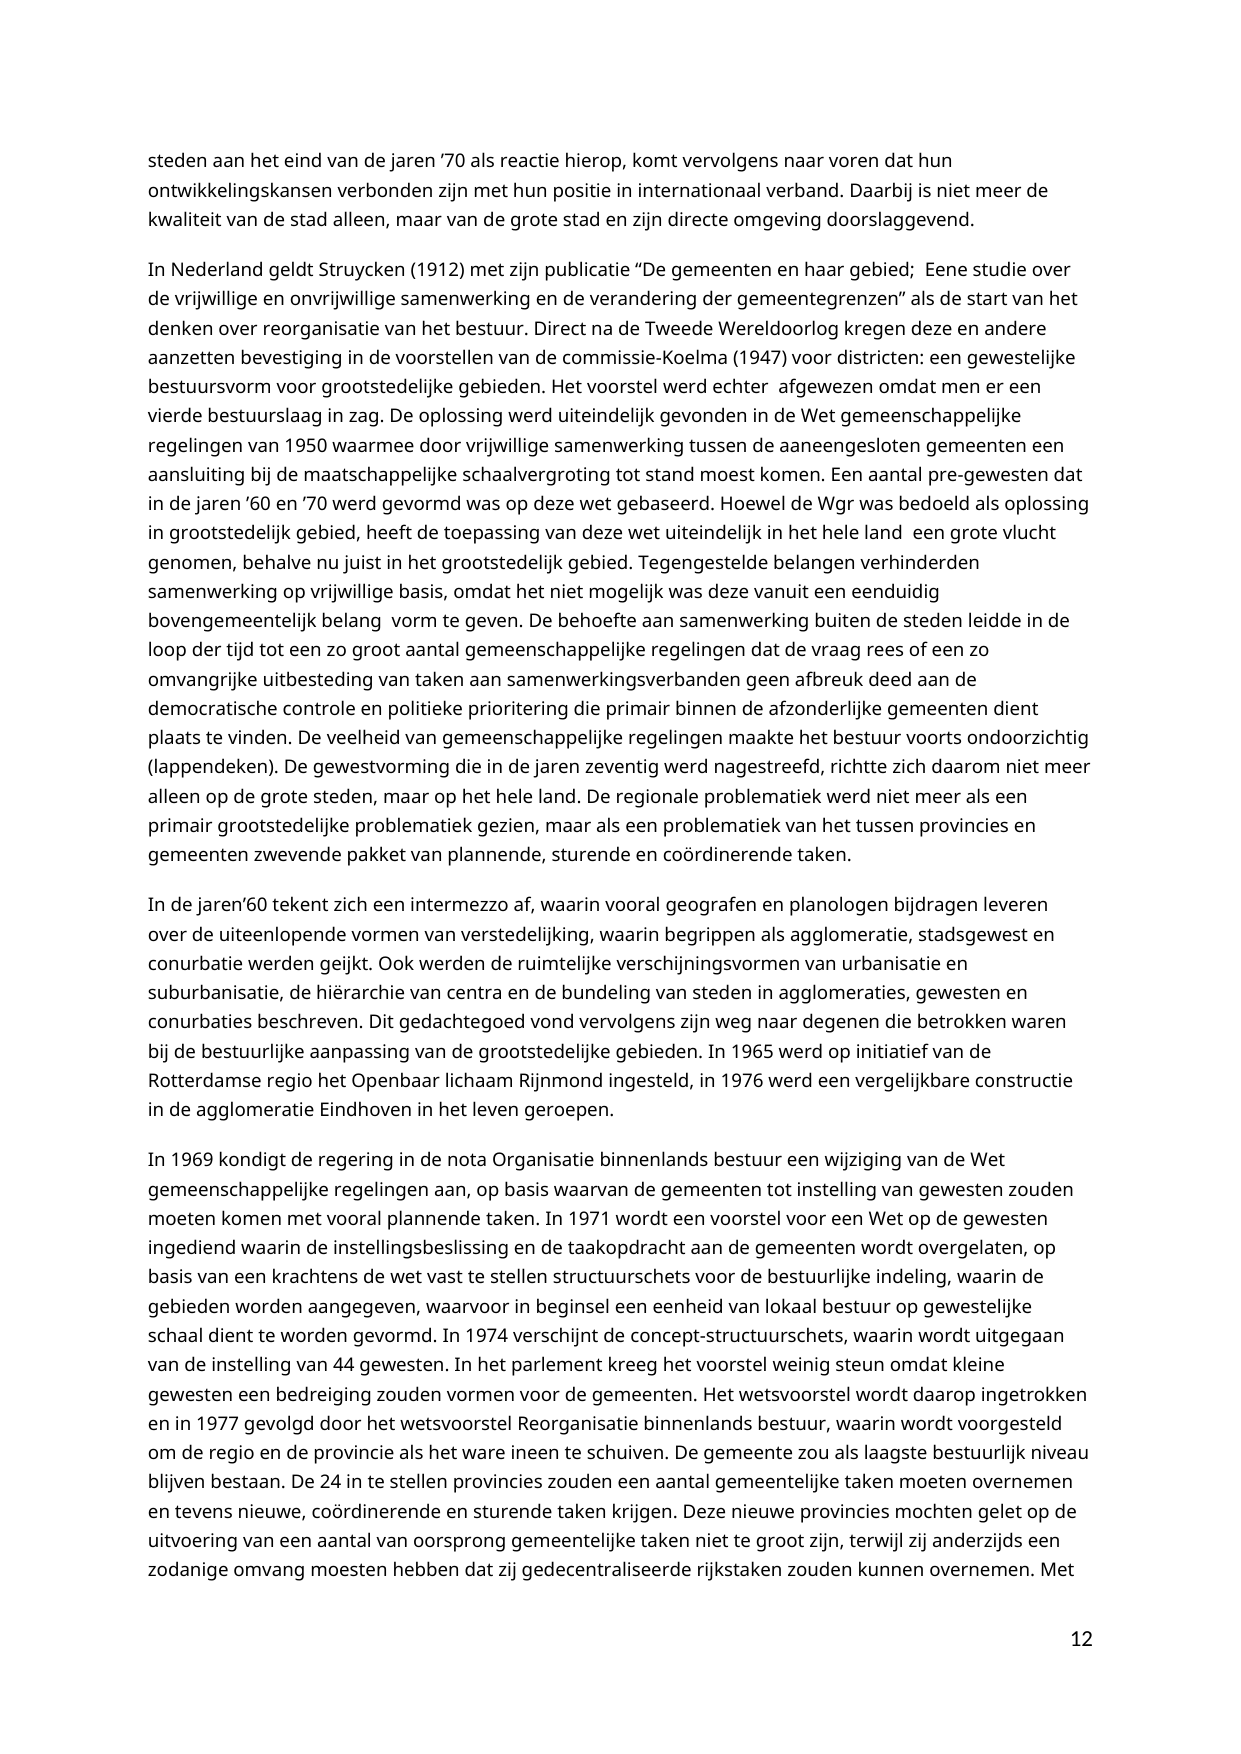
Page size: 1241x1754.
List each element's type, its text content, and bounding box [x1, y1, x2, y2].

text In Nederland geldt Struycken (1912) met zijn publicatie “De gemeenten en haar gebied; Eene studie over de vrijwillige en onvrijwillige samenwerking en de verandering der gemeentegrenzen” als de start van het denken over reorganisatie van het bestuur. Direct na de Tweede Wereldoorlog kregen deze en andere aanzetten bevestiging in de voorstellen van de commissie-Koelma (1947) voor districten: een gewestelijke bestuursvorm voor grootstedelijke gebieden. Het voorstel werd echter afgewezen omdat men er een vierde bestuurslaag in zag. De oplossing werd uiteindelijk gevonden in de Wet gemeenschappelijke regelingen van 1950 waarmee door vrijwillige samenwerking tussen de aaneengesloten gemeenten een aansluiting bij de maatschappelijke schaalvergroting tot stand moest komen. Een aantal pre-gewesten dat in de jaren ’60 en ’70 werd gevormd was op deze wet gebaseerd. Hoewel de Wgr was bedoeld als oplossing in grootstedelijk gebied, heeft de toepassing van deze wet uiteindelijk in het hele land een grote vlucht genomen, behalve nu juist in het grootstedelijk gebied. Tegengestelde belangen verhinderden samenwerking op vrijwillige basis, omdat het niet mogelijk was deze vanuit een eenduidig bovengemeentelijk belang vorm te geven. De behoefte aan samenwerking buiten de steden leidde in de loop der tijd tot een zo groot aantal gemeenschappelijke regelingen dat de vraag rees of een zo omvangrijke uitbesteding van taken aan samenwerkingsverbanden geen afbreuk deed aan de democratische controle en politieke prioritering die primair binnen de afzonderlijke gemeenten dient plaats te vinden. De veelheid van gemeenschappelijke regelingen maakte het bestuur voorts ondoorzichtig (lappendeken). De gewestvorming die in de jaren zeventig werd nagestreefd, richtte zich daarom niet meer alleen op de grote steden, maar op het hele land. De regionale problematiek werd niet meer als een primair grootstedelijke problematiek gezien, maar als een problematiek van het tussen provincies en gemeenten zwevende pakket van plannende, sturende en coördinerende taken. [148, 256, 1093, 867]
text In de jaren’60 tekent zich een intermezzo af, waarin vooral geografen en planologen bijdragen leveren over de uiteenlopende vormen van verstedelijking, waarin begrippen als agglomeratie, stadsgewest en conurbatie werden geijkt. Ook werden de ruimtelijke verschijningsvormen van urbanisatie en suburbanisatie, de hiërarchie van centra en de bundeling van steden in agglomeraties, gewesten en conurbaties beschreven. Dit gedachtegoed vond vervolgens zijn weg naar degenen die betrokken waren bij de bestuurlijke aanpassing van de grootstedelijke gebieden. In 1965 werd op initiatief van de Rotterdamse regio het Openbaar lichaam Rijnmond ingesteld, in 1976 werd een vergelijkbare constructie in de agglomeratie Eindhoven in het leven geroepen. [148, 892, 1093, 1122]
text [148, 1147, 1093, 1582]
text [148, 148, 1093, 232]
